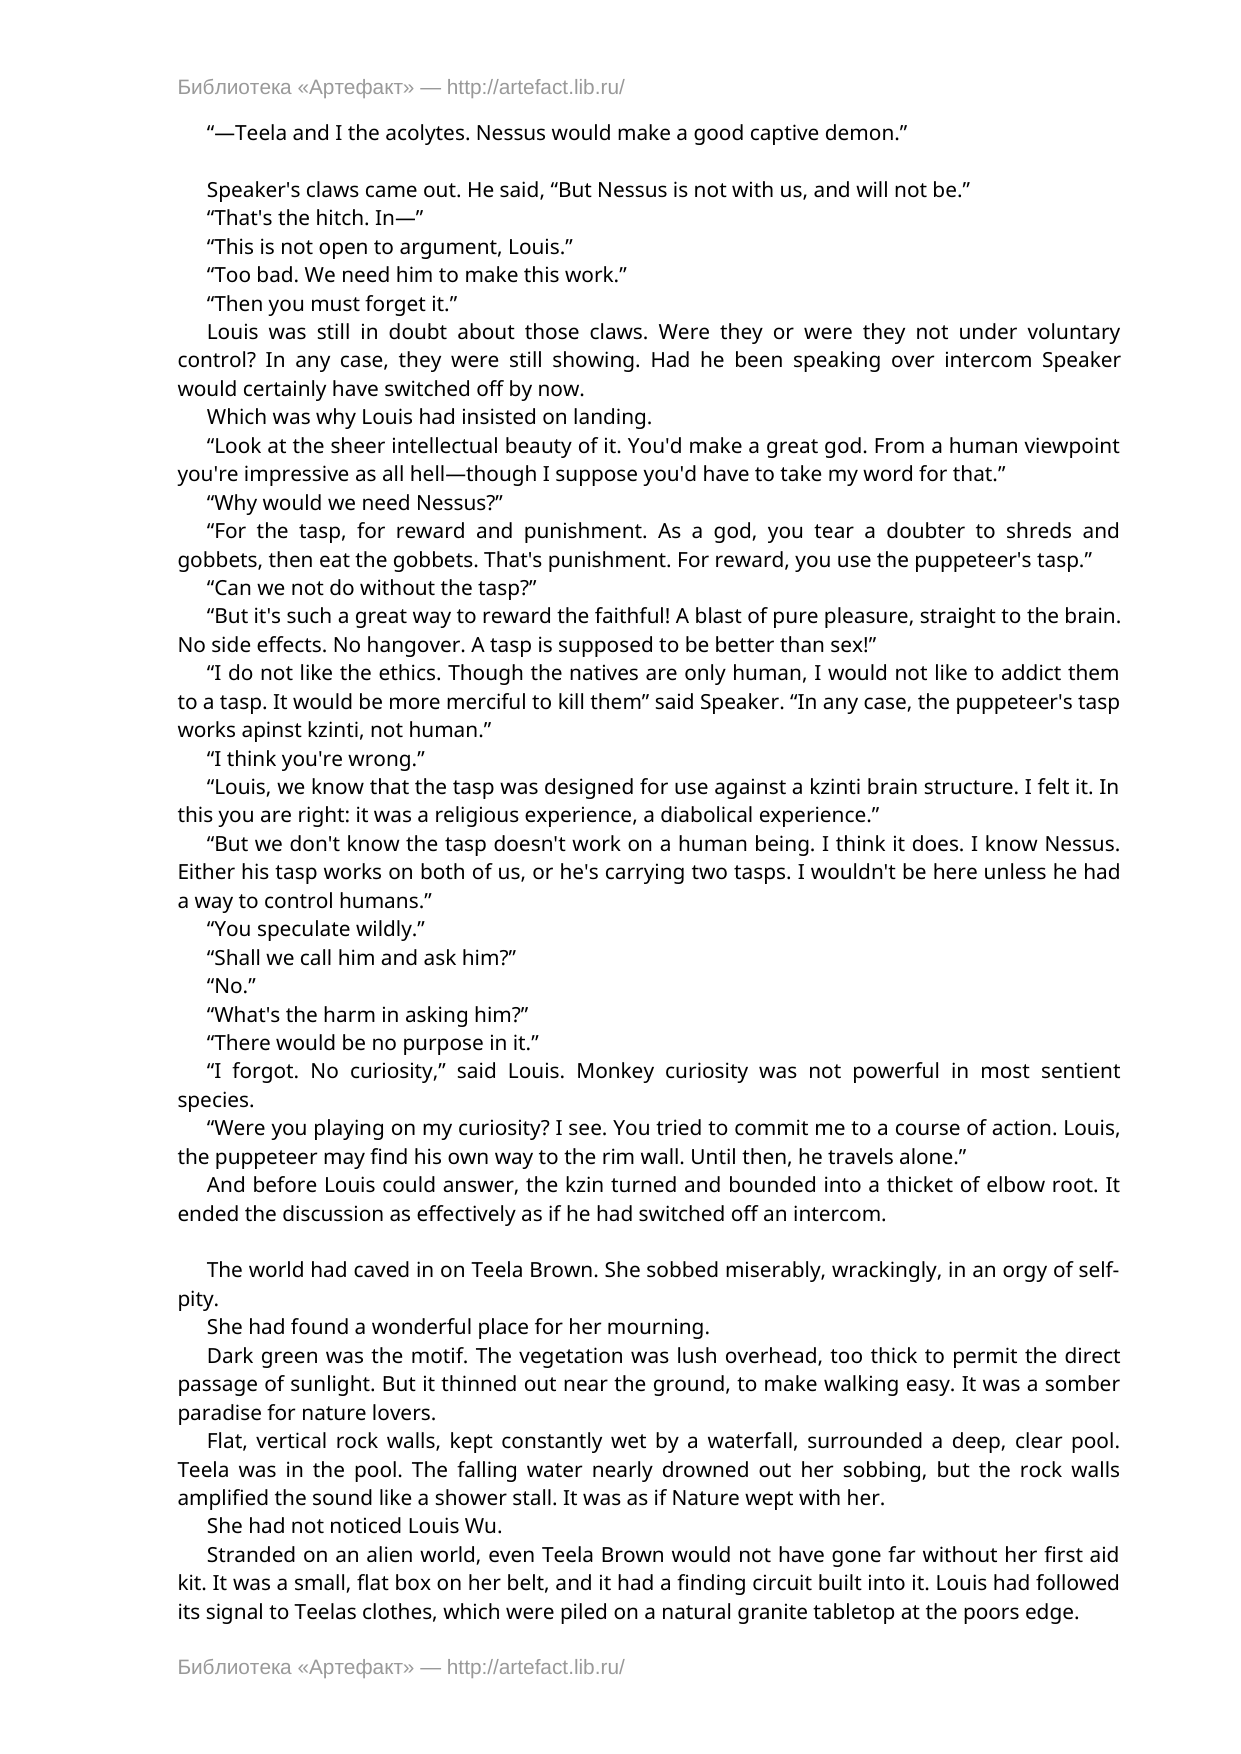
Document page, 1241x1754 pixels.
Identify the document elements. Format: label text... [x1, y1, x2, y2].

text “Then you must forget it.” [177, 289, 1122, 317]
text “Can we not do without the tasp?” [177, 573, 1122, 602]
text “Too bad. We need him to make this work.” [177, 260, 1122, 289]
text Which was why Louis had insisted on landing. [177, 402, 1122, 431]
text “That's the hitch. In—” [177, 203, 1122, 232]
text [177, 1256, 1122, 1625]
text “—Teela and I the acolytes. Nessus would make a good captive demon.” [177, 118, 1122, 147]
text Speaker's claws came out. He said, “But Nessus is not with us, and will not be.” [177, 175, 1122, 203]
text “Why would we need Nessus?” [177, 488, 1122, 516]
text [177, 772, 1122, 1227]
text “For the tasp, for reward and punishment. As a god, you tear a doubter to shreds and gobbets, then eat the gobbets. That's punishment. For reward, you use the puppeteer's tasp.” [177, 516, 1122, 573]
text “I do not like the ethics. Though the natives are only human, I would not like to addict them to a tasp. It would be more merciful to kill them” said Speaker. “In any case, the puppeteer's tasp works apinst kzinti, not human.” [177, 658, 1122, 744]
text “Look at the sheer intellectual beauty of it. You'd make a great god. From a human viewpoint you're impressive as all hell—though I suppose you'd have to take my word for that.” [177, 431, 1122, 488]
text “But it's such a great way to reward the faithful! A blast of pure pleasure, straight to the brain. No side effects. No hangover. A tasp is supposed to be better than sex!” [177, 602, 1122, 658]
text “I think you're wrong.” [177, 744, 1122, 772]
text “This is not open to argument, Louis.” [177, 232, 1122, 260]
text Louis was still in doubt about those claws. Were they or were they not under voluntary control? In any case, they were still showing. Had he been speaking over intercom Speaker would certainly have switched off by now. [177, 317, 1122, 402]
